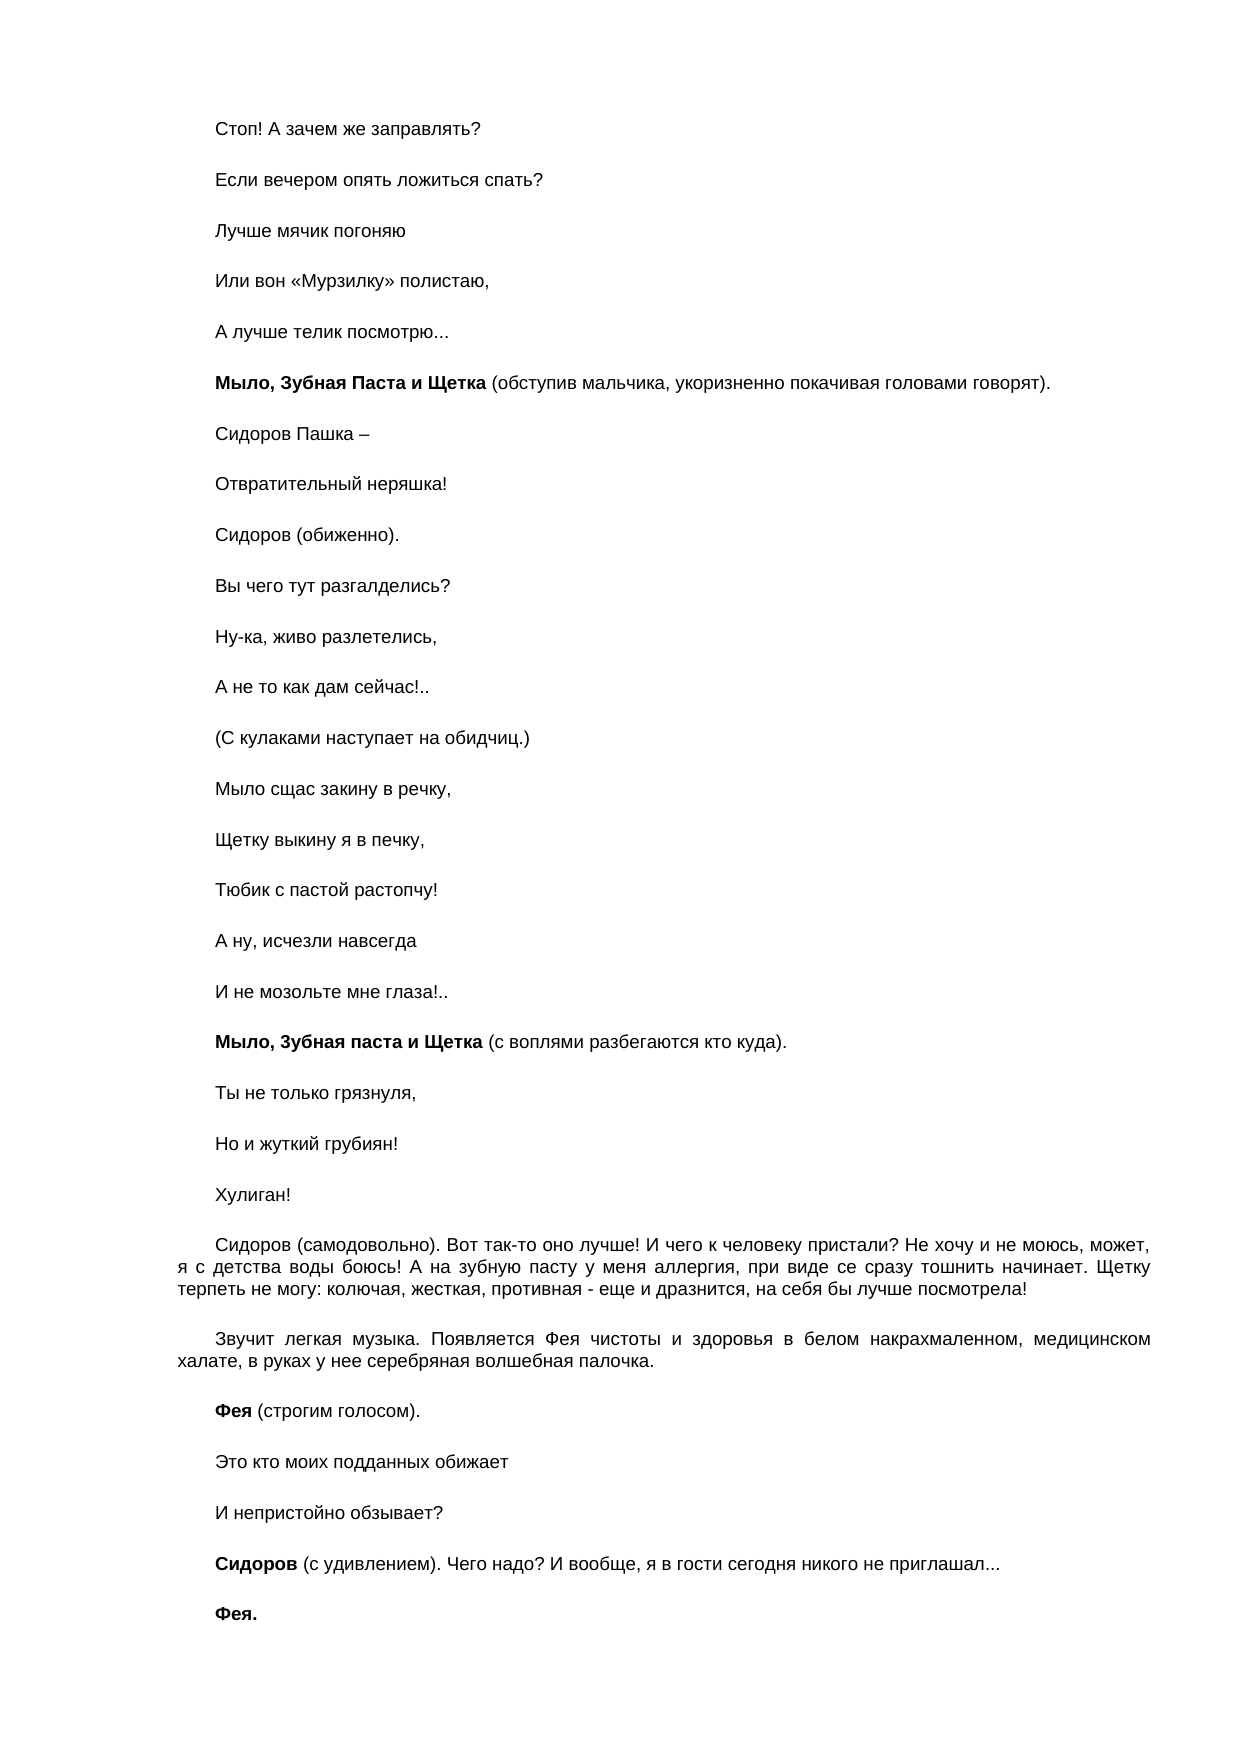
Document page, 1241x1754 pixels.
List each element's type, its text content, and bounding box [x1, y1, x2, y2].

text А ну, исчезли навсегда [177, 930, 1152, 951]
text Если вечером опять ложиться спать? [177, 169, 1152, 190]
text Мыло, Зубная Паста и Щетка (обступив мальчика, укоризненно покачивая головами говорят). [177, 372, 1152, 393]
text И непристойно обзывает? [177, 1502, 1152, 1523]
text Мыло сщас закину в речку, [177, 778, 1152, 799]
text Сидоров (самодовольно). Вот так-то оно лучше! И чего к человеку пристали? Не хочу и не моюсь, может, я с детства воды боюсь! А на зубную пасту у меня аллергия, при виде се сразу тошнить начинает. Щетку терпеть не могу: колючая, жесткая, противная - еще и дразнится, на себя бы лучше посмотрела! [177, 1234, 1152, 1299]
text А не то как дам сейчас!.. [177, 676, 1152, 698]
text А лучше телик посмотрю... [177, 321, 1152, 343]
text Или вон «Мурзилку» полистаю, [177, 270, 1152, 292]
text Сидоров (обиженно). [177, 524, 1152, 546]
text Стоп! А зачем же заправлять? [177, 118, 1152, 140]
text Хулиган! [177, 1183, 1152, 1205]
text Фея (строгим голосом). [177, 1400, 1152, 1422]
text Но и жуткий грубиян! [177, 1133, 1152, 1154]
text Ты не только грязнуля, [177, 1082, 1152, 1103]
text Щетку выкину я в печку, [177, 828, 1152, 850]
text Мыло, 3убная паста и Щетка (с воплями разбегаются кто куда). [177, 1031, 1152, 1053]
text Ну-ка, живо разлетелись, [177, 625, 1152, 647]
text Фея. [177, 1603, 1152, 1625]
text Тюбик с пастой растопчу! [177, 879, 1152, 901]
text Звучит легкая музыка. Появляется Фея чистоты и здоровья в белом накрахмаленном, медицинском халате, в руках у нее серебряная волшебная палочка. [177, 1328, 1152, 1371]
text (С кулаками наступает на обидчиц.) [177, 727, 1152, 748]
text Сидоров Пашка – [177, 422, 1152, 444]
text Отвратительный неряшка! [177, 473, 1152, 495]
text Лучше мячик погоняю [177, 219, 1152, 241]
text Сидоров (с удивлением). Чего надо? И вообще, я в гости сегодня никого не приглашал... [177, 1552, 1152, 1574]
text Вы чего тут разгалделись? [177, 575, 1152, 596]
text Это кто моих подданных обижает [177, 1451, 1152, 1473]
text И не мозольте мне глаза!.. [177, 981, 1152, 1002]
